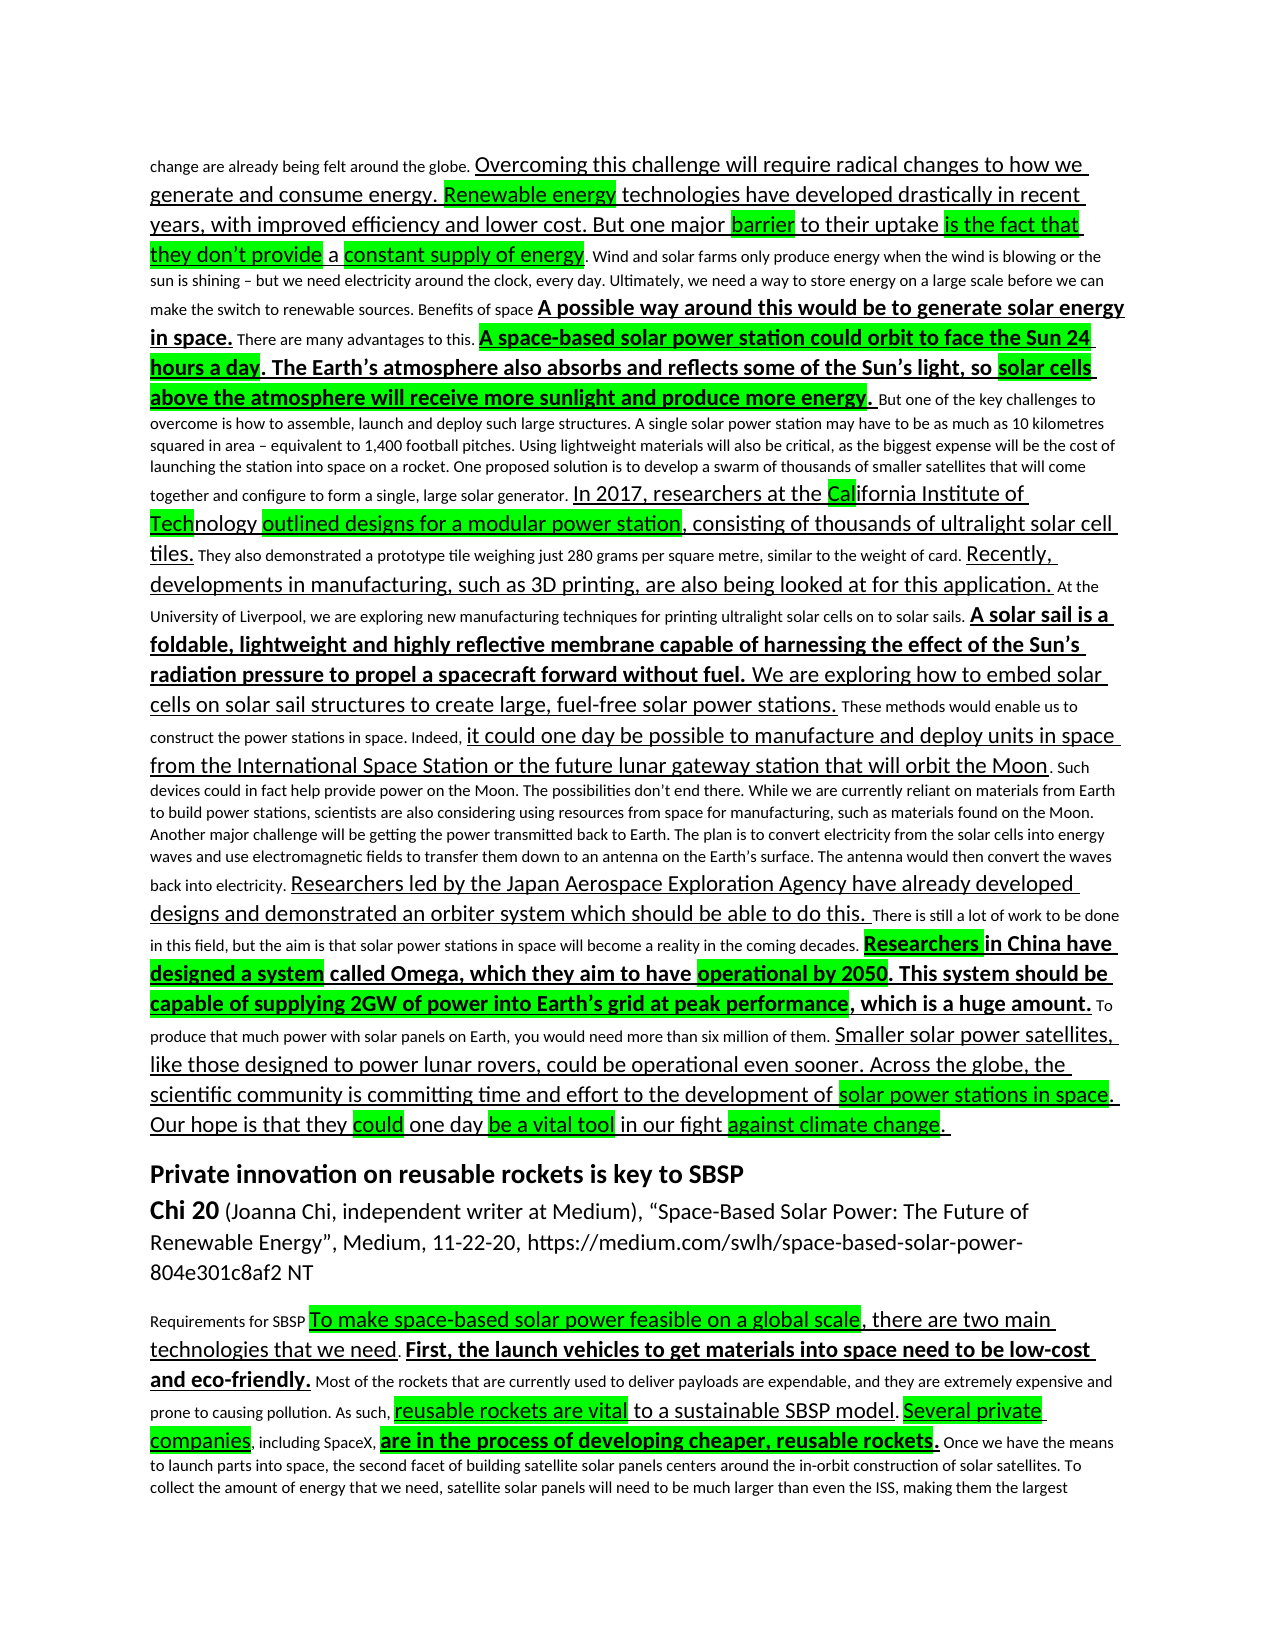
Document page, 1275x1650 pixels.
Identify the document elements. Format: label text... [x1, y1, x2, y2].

text Chi 20 (Joanna Chi, independent writer at Medium), “Space-Based Solar Power: The Future of Renewable Energy”, Medium, 11-22-20, https://medium.com/swlh/space-based-solar-power-804e301c8af2 NT [150, 1193, 1125, 1286]
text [150, 1305, 1125, 1498]
subtitle Private innovation on reusable rockets is key to SBSP [150, 1157, 1125, 1190]
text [150, 150, 1125, 1138]
